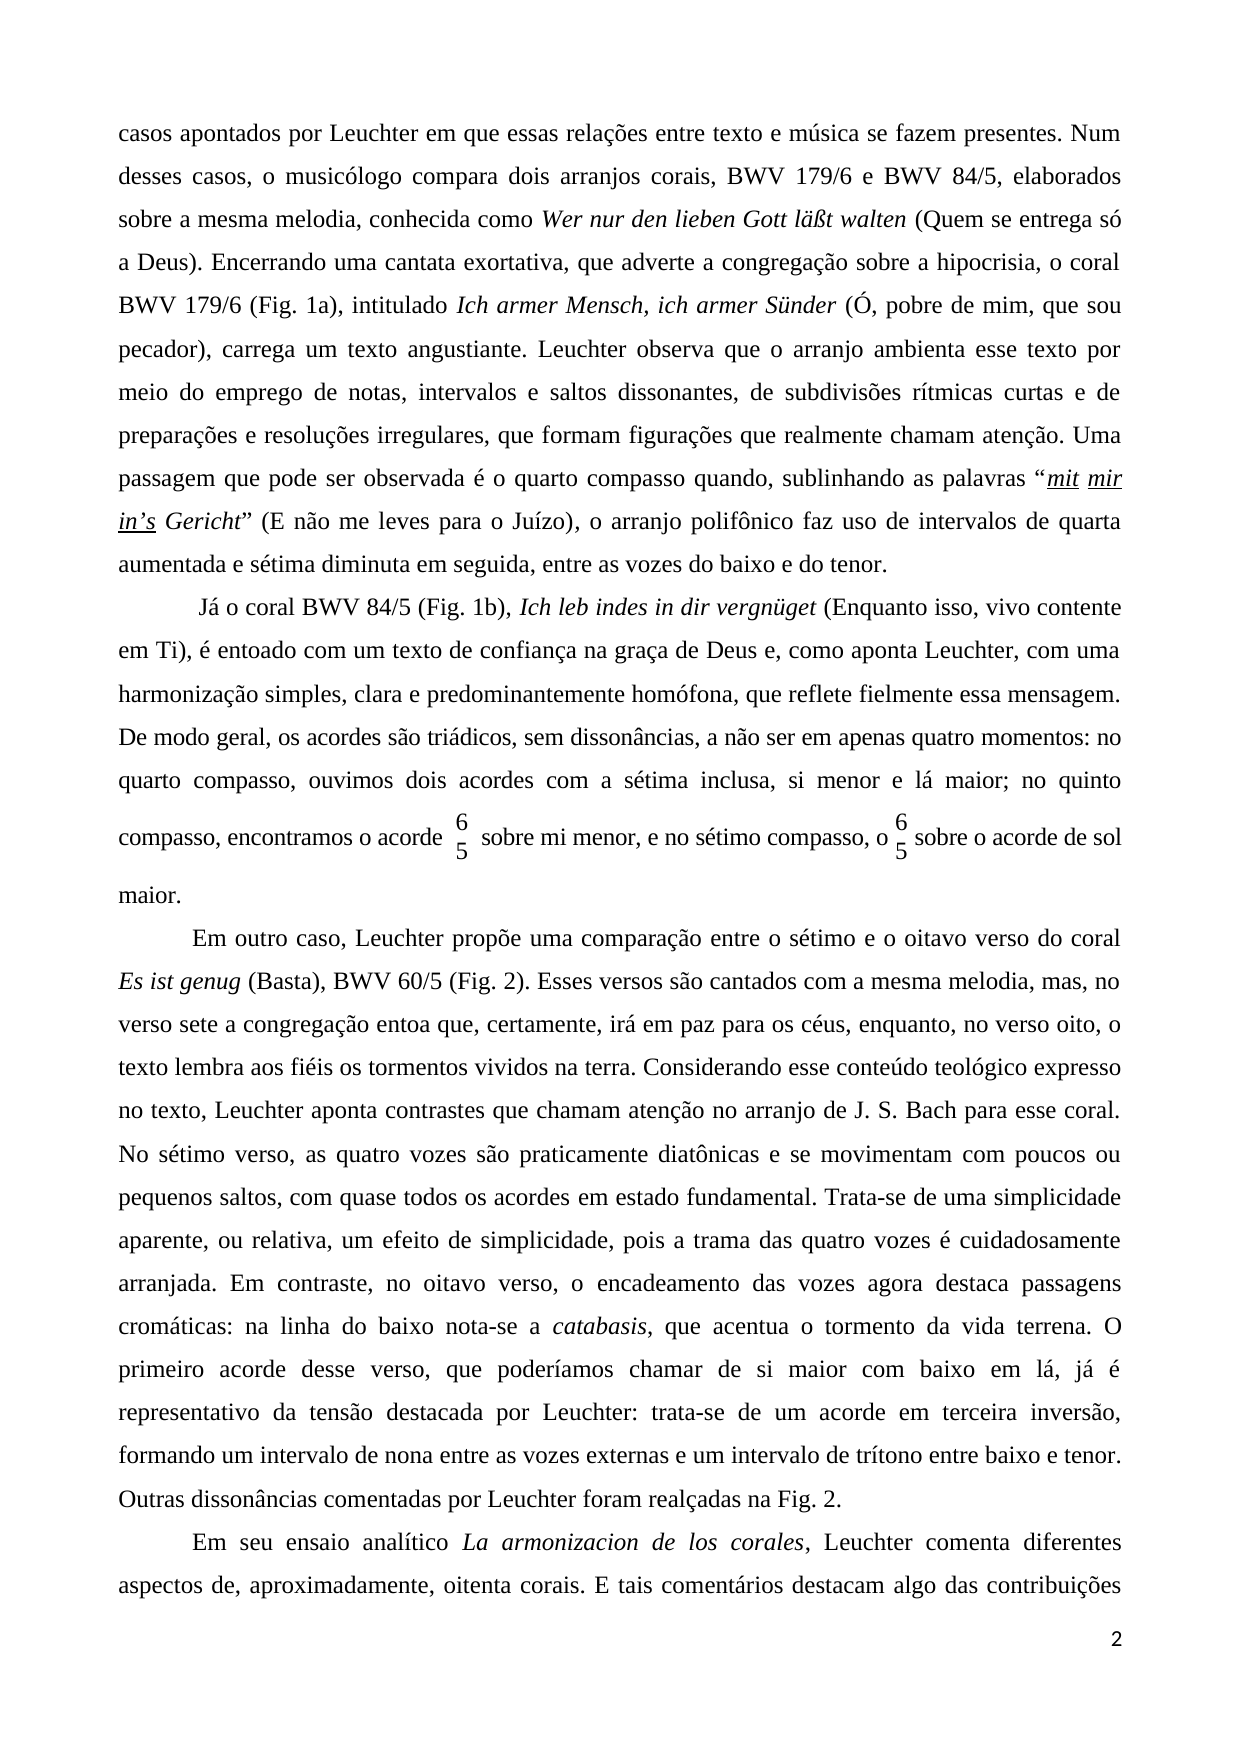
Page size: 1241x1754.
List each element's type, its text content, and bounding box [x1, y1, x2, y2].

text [118, 118, 1122, 578]
text Em outro caso, Leuchter propõe uma comparação entre o sétimo e o oitavo verso do coral Es ist genug (Basta), BWV 60/5 (Fig. 2). Esses versos são cantados com a mesma melodia, mas, no verso sete a congregação entoa que, certamente, irá em paz para os céus, enquanto, no verso oito, o texto lembra aos fiéis os tormentos vividos na terra. Considerando esse conteúdo teológico expresso no texto, Leuchter aponta contrastes que chamam atenção no arranjo de J. S. Bach para esse coral. No sétimo verso, as quatro vozes são praticamente diatônicas e se movimentam com poucos ou pequenos saltos, com quase todos os acordes em estado fundamental. Trata-se de uma simplicidade aparente, ou relativa, um efeito de simplicidade, pois a trama das quatro vozes é cuidadosamente arranjada. Em contraste, no oitavo verso, o encadeamento das vozes agora destaca passagens cromáticas: na linha do baixo nota-se a catabasis, que acentua o tormento da vida terrena. O primeiro acorde desse verso, que poderíamos chamar de si maior com baixo em lá, já é representativo da tensão destacada por Leuchter: trata-se de um acorde em terceira inversão, formando um intervalo de nona entre as vozes externas e um intervalo de trítono entre baixo e tenor. Outras dissonâncias comentadas por Leuchter foram realçadas na Fig. 2. [118, 923, 1122, 1512]
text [118, 1527, 1122, 1599]
text Já o coral BWV 84/5 (Fig. 1b), Ich leb indes in dir vergnüget (Enquanto isso, vivo contente em Ti), é entoado com um texto de confiança na graça de Deus e, como aponta Leuchter, com uma harmonização simples, clara e predominantemente homófona, que reflete fielmente essa mensagem. De modo geral, os acordes são triádicos, sem dissonâncias, a não ser em apenas quatro momentos: no quarto compasso, ouvimos dois acordes com a sétima inclusa, si menor e lá maior; no quinto compasso, encontramos o acorde sobre mi menor, e no sétimo compasso, o sobre o acorde de sol maior. [118, 592, 1122, 909]
